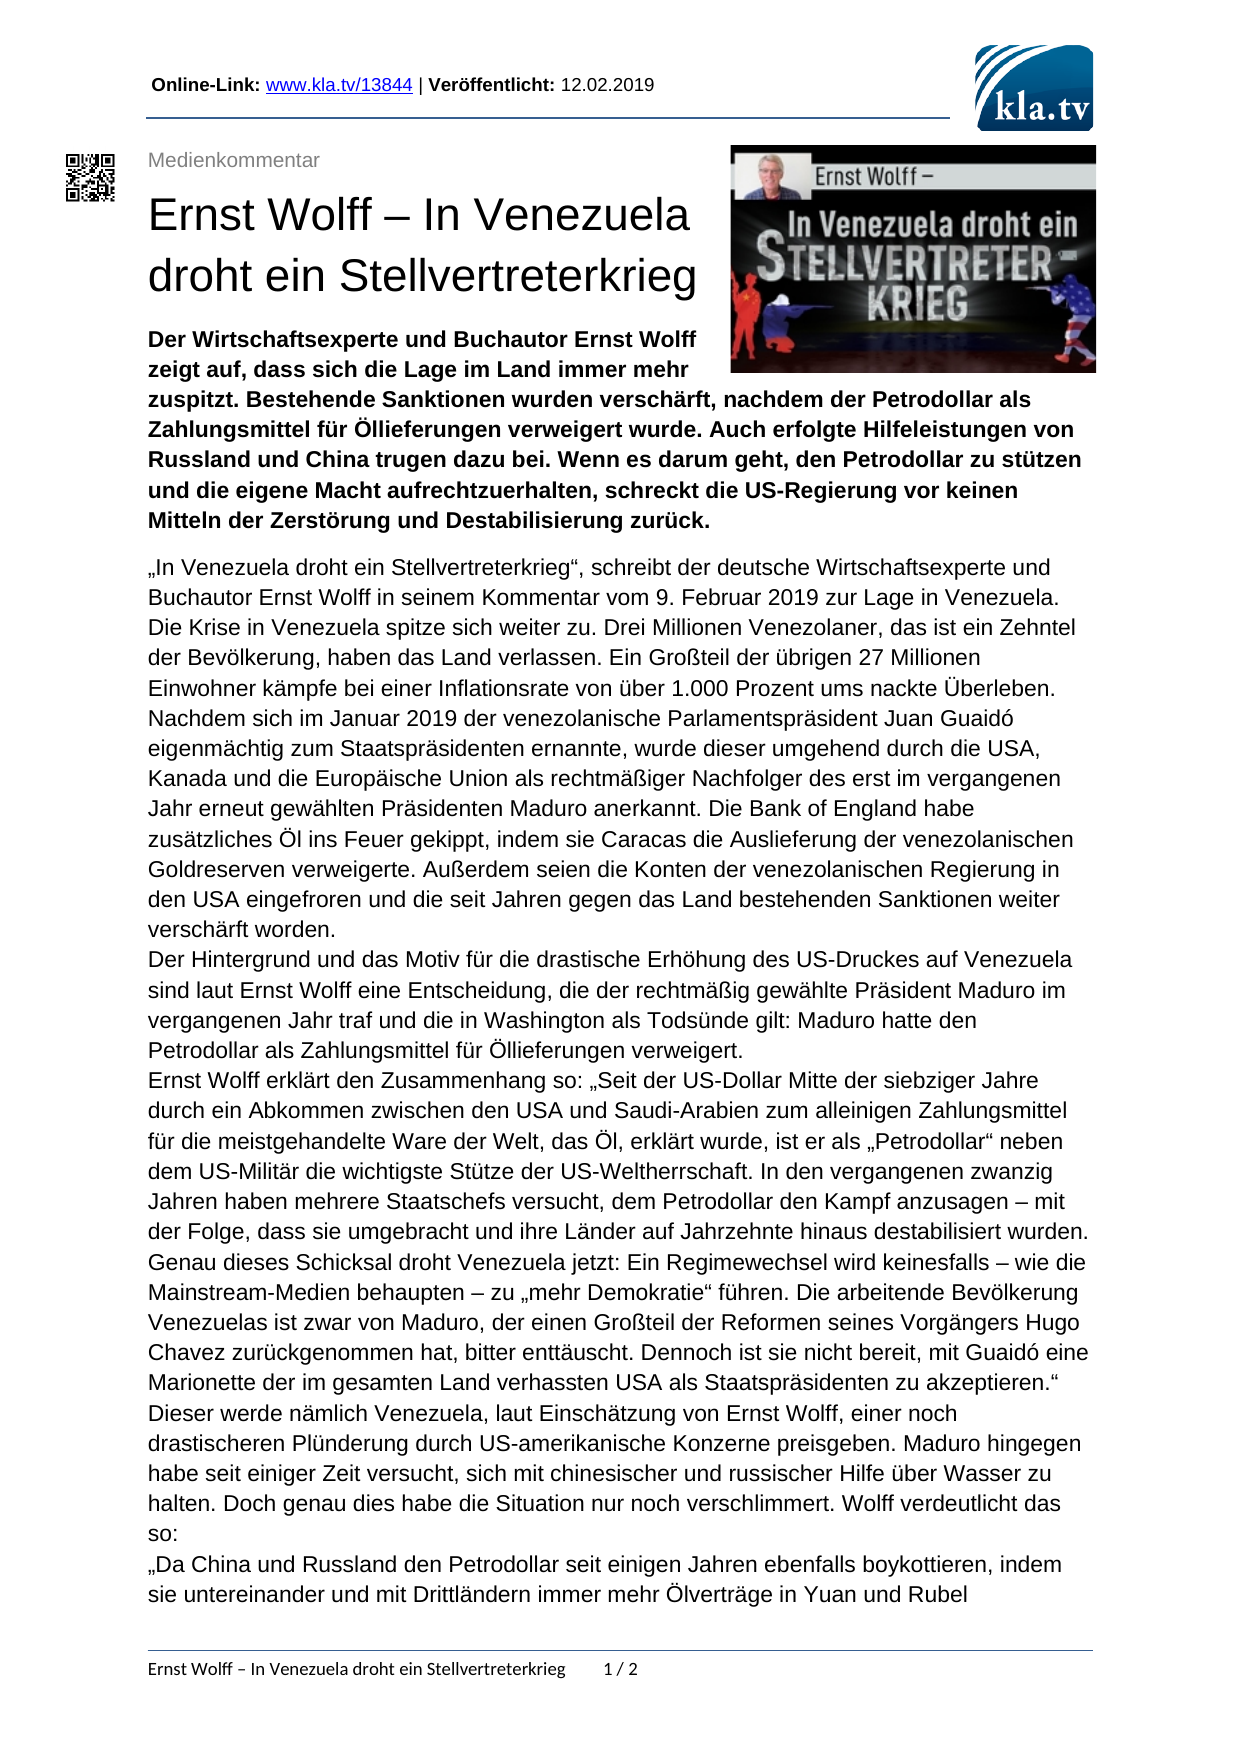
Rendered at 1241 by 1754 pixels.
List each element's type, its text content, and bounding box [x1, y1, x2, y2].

text Der Wirtschaftsexperte und Buchautor Ernst Wolff zeigt auf, dass sich die Lage im Land immer mehr zuspitzt. Bestehende Sanktionen wurden verschärft, nachdem der Petrodollar als Zahlungsmittel für Öllieferungen verweigert wurde. Auch erfolgte Hilfeleistungen von Russland und China trugen dazu bei. Wenn es darum geht, den Petrodollar zu stützen und die eigene Macht aufrechtzuerhalten, schreckt die US-Regierung vor keinen Mitteln der Zerstörung und Destabilisierung zurück. [148, 326, 1093, 533]
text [148, 554, 1093, 1607]
text Medienkommentar [148, 148, 1093, 172]
text Ernst Wolff – In Venezuela droht ein Stellvertreterkrieg [148, 188, 1093, 301]
